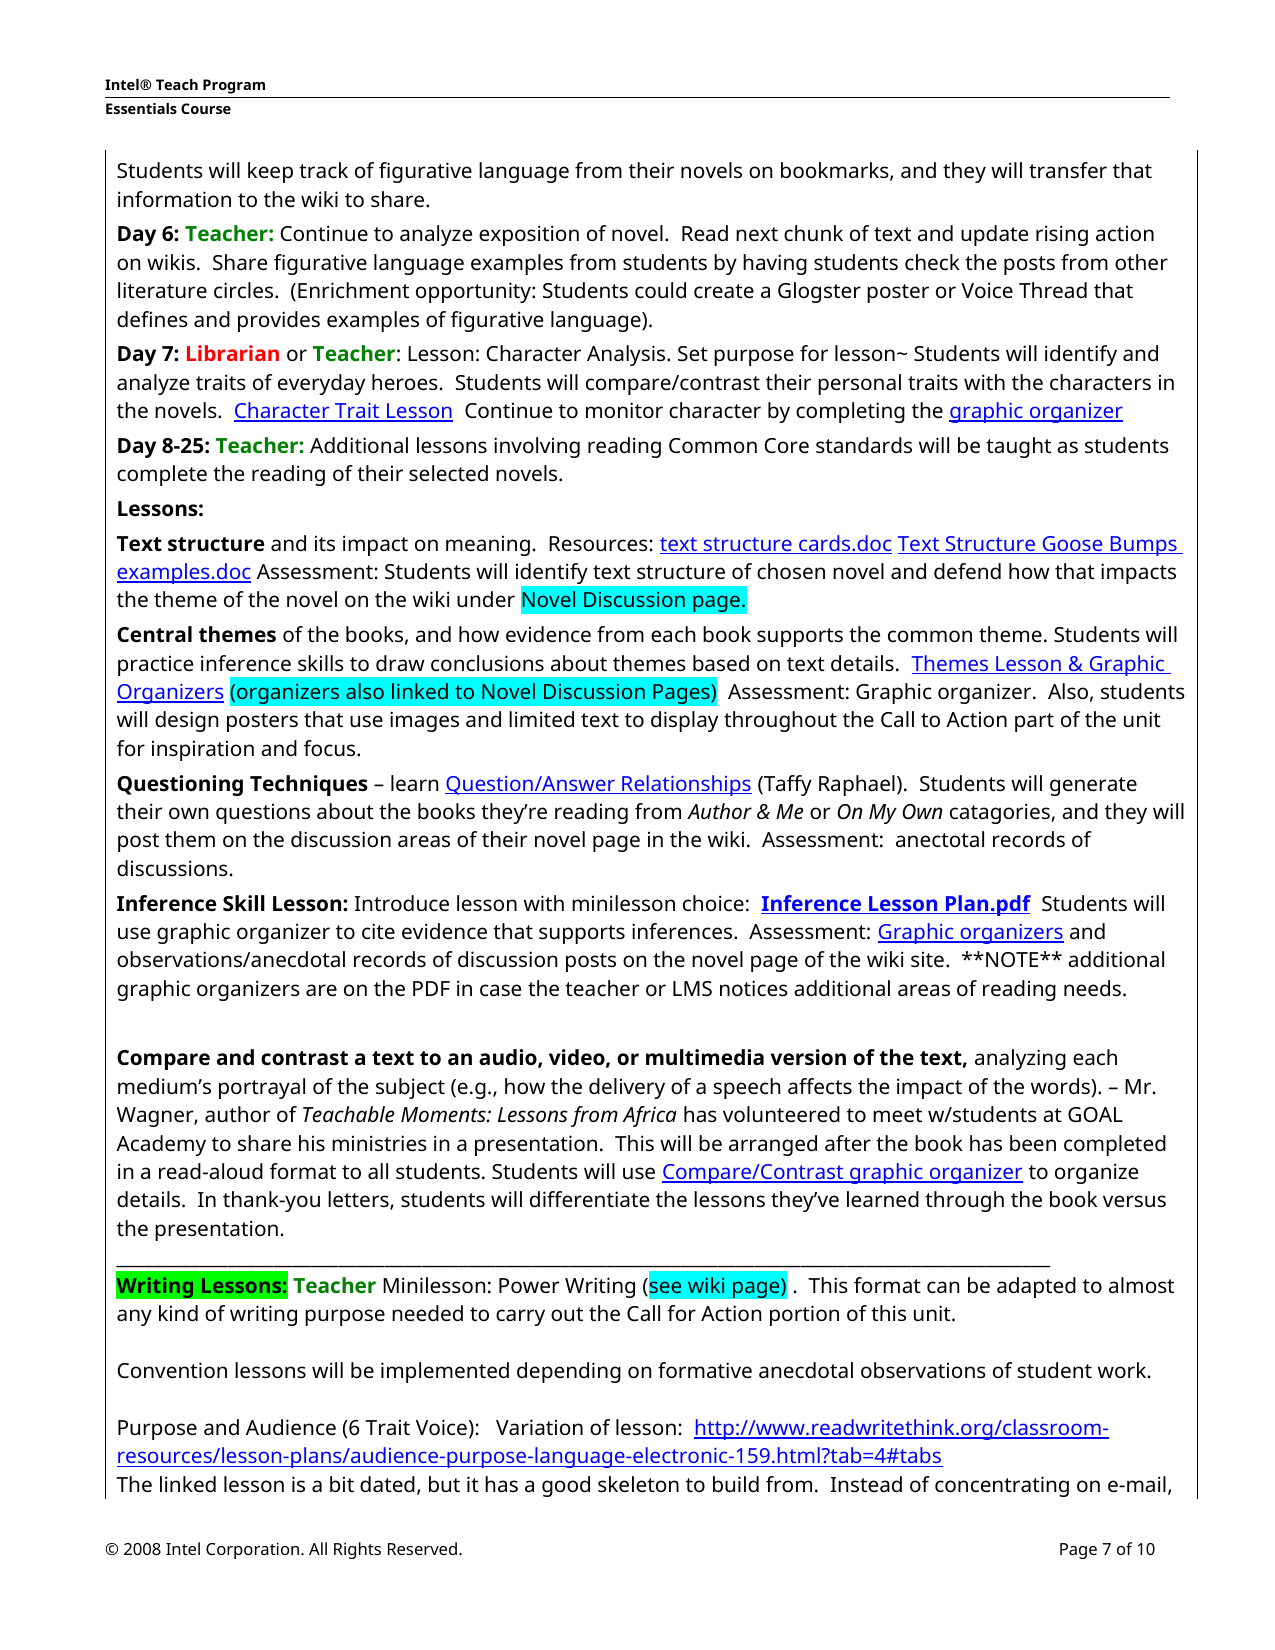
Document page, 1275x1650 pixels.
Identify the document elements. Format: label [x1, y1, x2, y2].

table_cell [106, 150, 1197, 1498]
